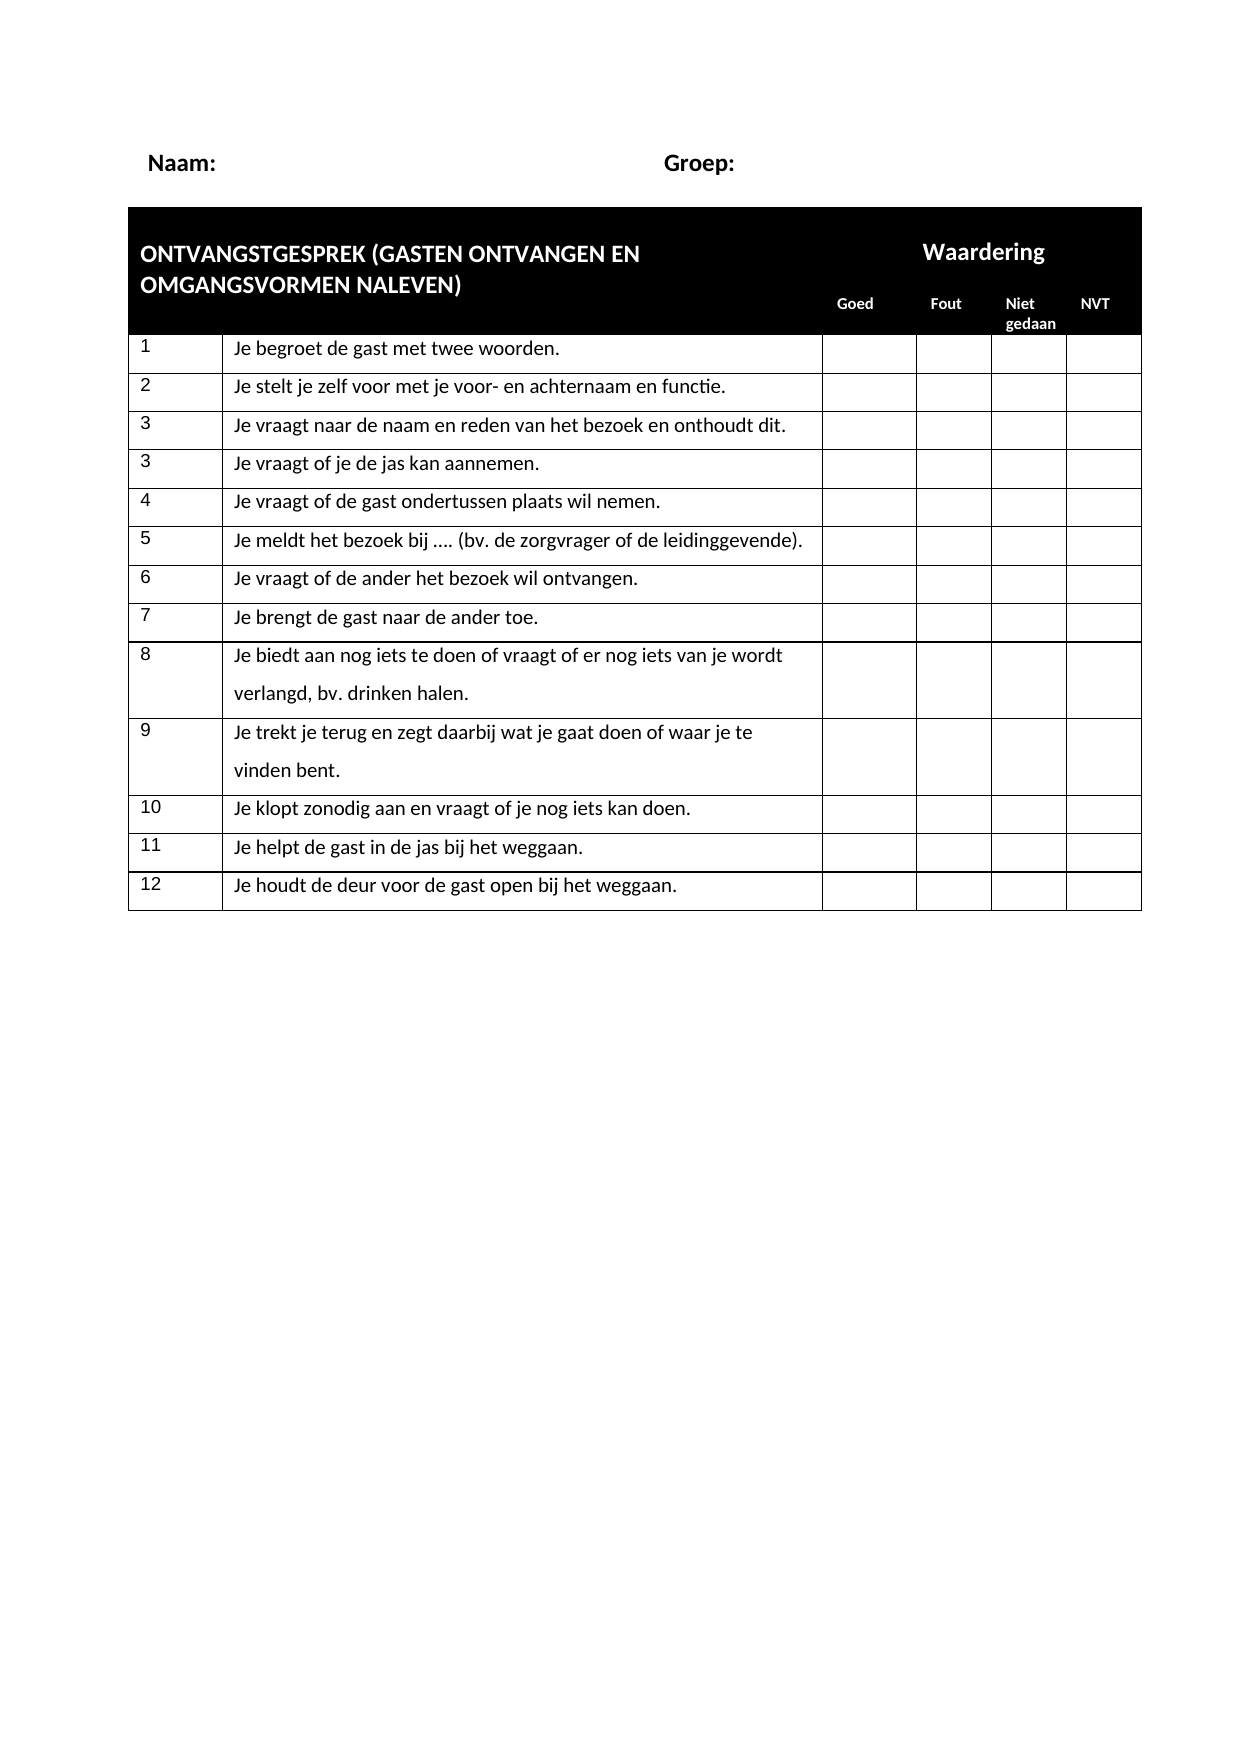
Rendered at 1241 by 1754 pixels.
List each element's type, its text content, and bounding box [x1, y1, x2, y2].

table_cell [917, 796, 991, 833]
table_cell 11 [129, 834, 222, 871]
table_header Waardering [826, 208, 1141, 292]
table_cell [823, 527, 916, 564]
table_cell [992, 450, 1066, 488]
table_cell [823, 604, 916, 641]
table_cell 9 [129, 719, 222, 794]
table_cell Goed [826, 293, 919, 334]
table_cell [917, 604, 991, 641]
table_cell 2 [129, 374, 222, 411]
table_cell [917, 873, 991, 910]
table_cell [992, 873, 1066, 910]
table_cell NVT [1070, 293, 1141, 334]
table_cell Niet gedaan [995, 293, 1069, 334]
table_cell [992, 374, 1066, 411]
table_cell Je biedt aan nog iets te doen of vraagt of er nog iets van je wordt verlangd, bv. drinken halen. [223, 643, 822, 718]
table_cell [992, 527, 1066, 564]
table_cell 12 [129, 873, 222, 910]
table_cell 7 [129, 604, 222, 641]
table_cell Je helpt de gast in de jas bij het weggaan. [223, 834, 822, 871]
table_cell Je begroet de gast met twee woorden. [223, 335, 822, 372]
table_cell Je vraagt of je de jas kan aannemen. [223, 450, 822, 488]
table_cell 6 [129, 566, 222, 603]
table_cell 3 [129, 450, 222, 488]
table_cell 10 [129, 796, 222, 833]
table_cell [823, 873, 916, 910]
table_cell [1067, 566, 1141, 603]
table_cell Je vraagt of de gast ondertussen plaats wil nemen. [223, 489, 822, 526]
table_cell [1067, 374, 1141, 411]
table_cell Je vraagt naar de naam en reden van het bezoek en onthoudt dit. [223, 412, 822, 449]
table_cell 1 [129, 335, 222, 372]
table_cell [823, 412, 916, 449]
table_cell [1067, 796, 1141, 833]
table_cell Je klopt zonodig aan en vraagt of je nog iets kan doen. [223, 796, 822, 833]
table_cell [1067, 719, 1141, 794]
table_cell [917, 643, 991, 718]
table_cell [992, 412, 1066, 449]
table_cell [1067, 873, 1141, 910]
table_cell [823, 719, 916, 794]
table_cell [823, 335, 916, 372]
table_cell [992, 719, 1066, 794]
table_cell [992, 335, 1066, 372]
text Naam: Groep: [148, 148, 1093, 178]
table_cell [823, 834, 916, 871]
table_cell [1067, 489, 1141, 526]
table_cell [823, 450, 916, 488]
table_cell Fout [920, 293, 994, 334]
table_cell [917, 566, 991, 603]
table_cell [1067, 335, 1141, 372]
table_cell [1067, 643, 1141, 718]
table_cell 5 [129, 527, 222, 564]
table_cell [823, 374, 916, 411]
table_cell 4 [129, 489, 222, 526]
table_cell Je brengt de gast naar de ander toe. [223, 604, 822, 641]
table_cell [992, 604, 1066, 641]
table_cell Je stelt je zelf voor met je voor- en achternaam en functie. [223, 374, 822, 411]
table_cell [1067, 834, 1141, 871]
table_cell Je trekt je terug en zegt daarbij wat je gaat doen of waar je te vinden bent. [223, 719, 822, 794]
table_cell [917, 374, 991, 411]
table_cell [823, 489, 916, 526]
table_cell [1067, 527, 1141, 564]
table_cell 3 [129, 412, 222, 449]
table_cell [992, 566, 1066, 603]
table_cell [1067, 450, 1141, 488]
table_cell [917, 489, 991, 526]
table_cell 8 [129, 643, 222, 718]
table_cell Je vraagt of de ander het bezoek wil ontvangen. [223, 566, 822, 603]
table_cell [823, 566, 916, 603]
table_cell Je houdt de deur voor de gast open bij het weggaan. [223, 873, 822, 910]
table_cell [917, 527, 991, 564]
table_cell [917, 450, 991, 488]
table_cell [917, 335, 991, 372]
table_cell [823, 796, 916, 833]
table_cell [823, 643, 916, 718]
table_cell [1067, 412, 1141, 449]
table_cell [992, 796, 1066, 833]
table_cell [917, 834, 991, 871]
table_cell [992, 834, 1066, 871]
table_cell [1067, 604, 1141, 641]
table_cell Je meldt het bezoek bij …. (bv. de zorgvrager of de leidinggevende). [223, 527, 822, 564]
table_header ONTVANGSTGESPREK (GASTEN ONTVANGEN en omgangsvormen naleven) [129, 208, 825, 334]
table_cell [917, 719, 991, 794]
table_cell [917, 412, 991, 449]
table_cell [992, 643, 1066, 718]
table_cell [992, 489, 1066, 526]
